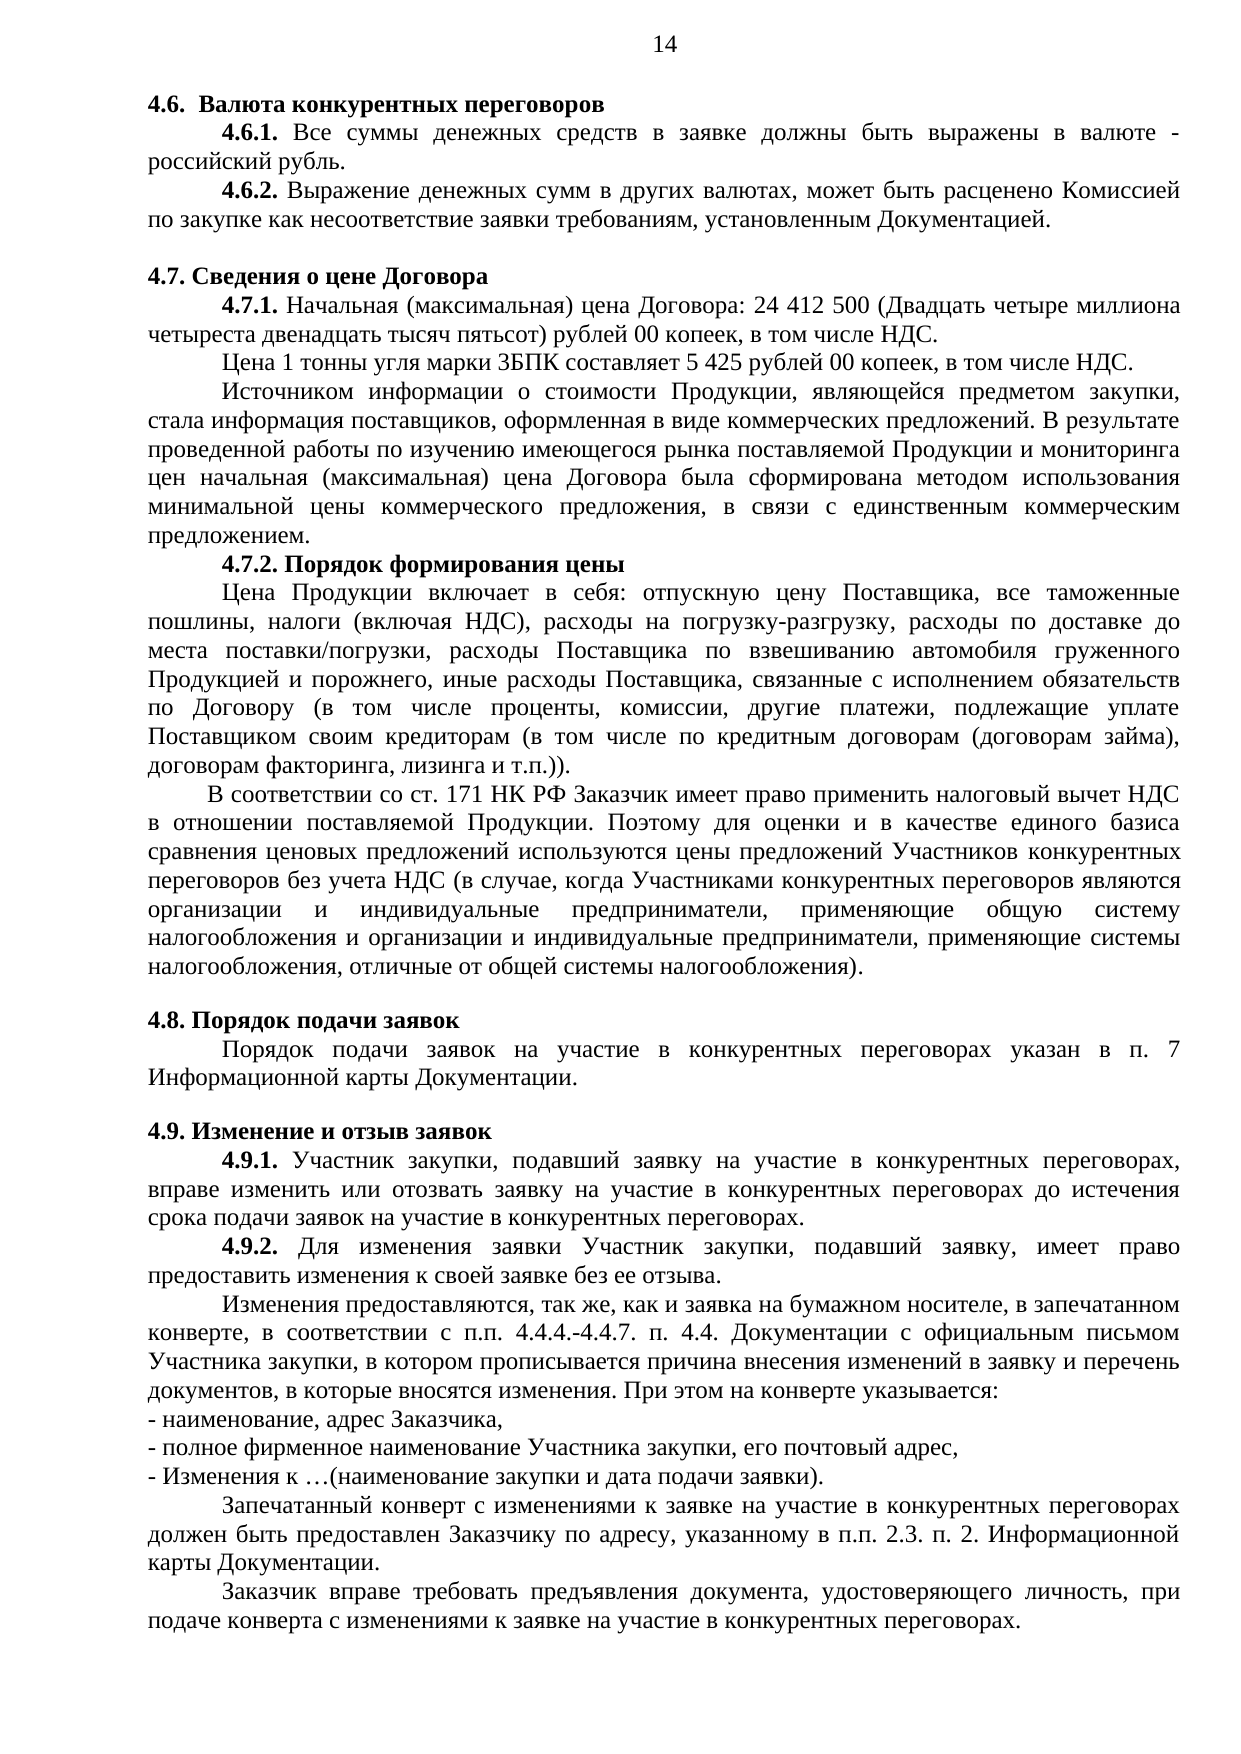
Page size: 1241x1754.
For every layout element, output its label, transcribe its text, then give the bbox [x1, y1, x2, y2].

text 4.9. Изменение и отзыв заявок [148, 1116, 1181, 1145]
text 4.7.2. Порядок формирования цены [148, 549, 1181, 577]
text Запечатанный конверт с изменениями к заявке на участие в конкурентных переговорах должен быть предоставлен Заказчику по адресу, указанному в п.п. 2.3. п. 2. Информационной карты Документации. [148, 1490, 1181, 1576]
text 4.6.1. Все суммы денежных средств в заявке должны быть выражены в валюте - российский рубль. [148, 117, 1181, 175]
text 4.9.2. Для изменения заявки Участник закупки, подавший заявку, имеет право предоставить изменения к своей заявке без ее отзыва. [148, 1231, 1181, 1289]
text - Изменения к …(наименование закупки и дата подачи заявки). [148, 1461, 1181, 1490]
text - полное фирменное наименование Участника закупки, его почтовый адрес, [148, 1432, 1181, 1461]
text - наименование, адрес Заказчика, [148, 1404, 1181, 1432]
text Порядок подачи заявок на участие в конкурентных переговорах указан в п. 7 Информационной карты Документации. [148, 1034, 1181, 1091]
text Источником информации о стоимости Продукции, являющейся предметом закупки, стала информация поставщиков, оформленная в виде коммерческих предложений. В результате проведенной работы по изучению имеющегося рынка поставляемой Продукции и мониторинга цен начальная (максимальная) цена Договора была сформирована методом использования минимальной цены коммерческого предложения, в связи с единственным коммерческим предложением. [148, 376, 1181, 549]
text В соответствии со ст. 171 НК РФ Заказчик имеет право применить налоговый вычет НДС в отношении поставляемой Продукции. Поэтому для оценки и в качестве единого базиса сравнения ценовых предложений используются цены предложений Участников конкурентных переговоров без учета НДС (в случае, когда Участниками конкурентных переговоров являются организации и индивидуальные предприниматели, применяющие общую систему налогообложения и организации и индивидуальные предприниматели, применяющие системы налогообложения, отличные от общей системы налогообложения). [148, 779, 1181, 980]
text Заказчик вправе требовать предъявления документа, удостоверяющего личность, при подаче конверта с изменениями к заявке на участие в конкурентных переговорах. [148, 1576, 1181, 1634]
text Цена 1 тонны угля марки 3БПК составляет 5 425 рублей 00 копеек, в том числе НДС. [148, 347, 1181, 376]
text 4.7.1. Начальная (максимальная) цена Договора: 24 412 500 (Двадцать четыре миллиона четыреста двенадцать тысяч пятьсот) рублей 00 копеек, в том числе НДС. [148, 290, 1181, 347]
text 4.9.1. Участник закупки, подавший заявку на участие в конкурентных переговорах, вправе изменить или отозвать заявку на участие в конкурентных переговорах до истечения срока подачи заявок на участие в конкурентных переговорах. [148, 1145, 1181, 1231]
text 4.7. Сведения о цене Договора [148, 261, 1181, 290]
text Изменения предоставляются, так же, как и заявка на бумажном носителе, в запечатанном конверте, в соответствии с п.п. 4.4.4.-4.4.7. п. 4.4. Документации с официальным письмом Участника закупки, в котором прописывается причина внесения изменений в заявку и перечень документов, в которые вносятся изменения. При этом на конверте указывается: [148, 1289, 1181, 1404]
list Валюта конкурентных переговоров [148, 89, 1181, 117]
text Цена Продукции включает в себя: отпускную цену Поставщика, все таможенные пошлины, налоги (включая НДС), расходы на погрузку-разгрузку, расходы по доставке до места поставки/погрузки, расходы Поставщика по взвешиванию автомобиля груженного Продукцией и порожнего, иные расходы Поставщика, связанные с исполнением обязательств по Договору (в том числе проценты, комиссии, другие платежи, подлежащие уплате Поставщиком своим кредиторам (в том числе по кредитным договорам (договорам займа), договорам факторинга, лизинга и т.п.)). [148, 577, 1181, 779]
text 4.6.2. Выражение денежных сумм в других валютах, может быть расценено Комиссией по закупке как несоответствие заявки требованиям, установленным Документацией. [148, 175, 1181, 232]
text 4.8. Порядок подачи заявок [148, 1005, 1181, 1034]
